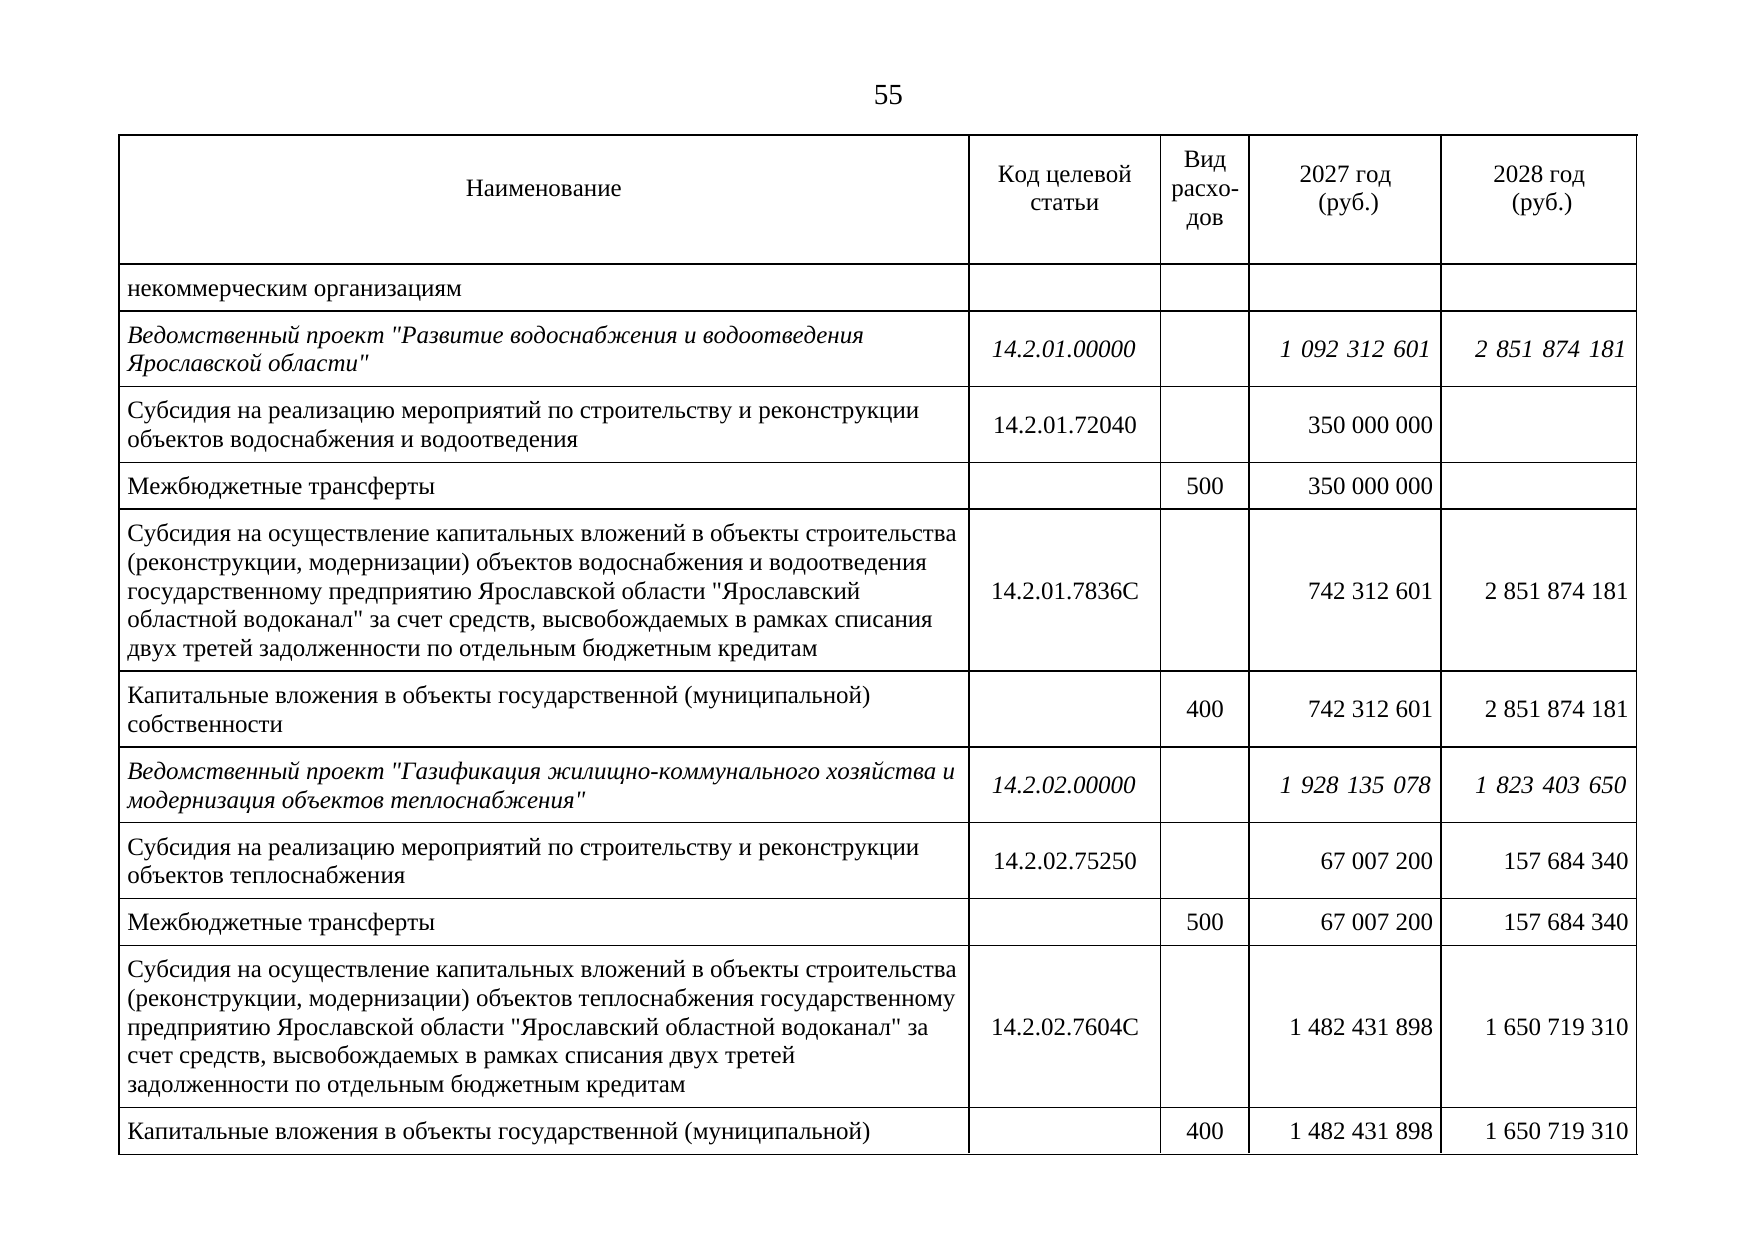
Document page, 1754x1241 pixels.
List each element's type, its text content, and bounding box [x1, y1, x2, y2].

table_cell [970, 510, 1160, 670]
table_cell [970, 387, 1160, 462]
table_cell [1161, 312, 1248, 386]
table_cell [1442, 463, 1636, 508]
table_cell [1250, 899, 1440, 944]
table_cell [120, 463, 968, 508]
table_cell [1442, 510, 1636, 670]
table_header Наименование [120, 136, 968, 263]
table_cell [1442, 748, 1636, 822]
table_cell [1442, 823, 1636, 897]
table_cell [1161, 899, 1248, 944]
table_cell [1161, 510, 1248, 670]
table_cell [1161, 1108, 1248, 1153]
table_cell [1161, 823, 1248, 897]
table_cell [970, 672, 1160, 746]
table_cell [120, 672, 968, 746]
table_header 2027 год (руб.) [1250, 136, 1440, 263]
table_header Код целевой статьи [970, 136, 1160, 263]
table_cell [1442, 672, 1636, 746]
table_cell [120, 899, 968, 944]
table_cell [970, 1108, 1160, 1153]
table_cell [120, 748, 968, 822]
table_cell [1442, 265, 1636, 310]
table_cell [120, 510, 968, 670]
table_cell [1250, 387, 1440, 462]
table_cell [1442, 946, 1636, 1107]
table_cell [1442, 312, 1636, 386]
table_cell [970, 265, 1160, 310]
table_header Вид расхо- дов [1161, 136, 1248, 263]
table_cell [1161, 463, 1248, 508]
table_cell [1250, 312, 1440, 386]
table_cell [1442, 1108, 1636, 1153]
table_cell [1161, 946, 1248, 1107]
table_header 2028 год (руб.) [1442, 136, 1636, 263]
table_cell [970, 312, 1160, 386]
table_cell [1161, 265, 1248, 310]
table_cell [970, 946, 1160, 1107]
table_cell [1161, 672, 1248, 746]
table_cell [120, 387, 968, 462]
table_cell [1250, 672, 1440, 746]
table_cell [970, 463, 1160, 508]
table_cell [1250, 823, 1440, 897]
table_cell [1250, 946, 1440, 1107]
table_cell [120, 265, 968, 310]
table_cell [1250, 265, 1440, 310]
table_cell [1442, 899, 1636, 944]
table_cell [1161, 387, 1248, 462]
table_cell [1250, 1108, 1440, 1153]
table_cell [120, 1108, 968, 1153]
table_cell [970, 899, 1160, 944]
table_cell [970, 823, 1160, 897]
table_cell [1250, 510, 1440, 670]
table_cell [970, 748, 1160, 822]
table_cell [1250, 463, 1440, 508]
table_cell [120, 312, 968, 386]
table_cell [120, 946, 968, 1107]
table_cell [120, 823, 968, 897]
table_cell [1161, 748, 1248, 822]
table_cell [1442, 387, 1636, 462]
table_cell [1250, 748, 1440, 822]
